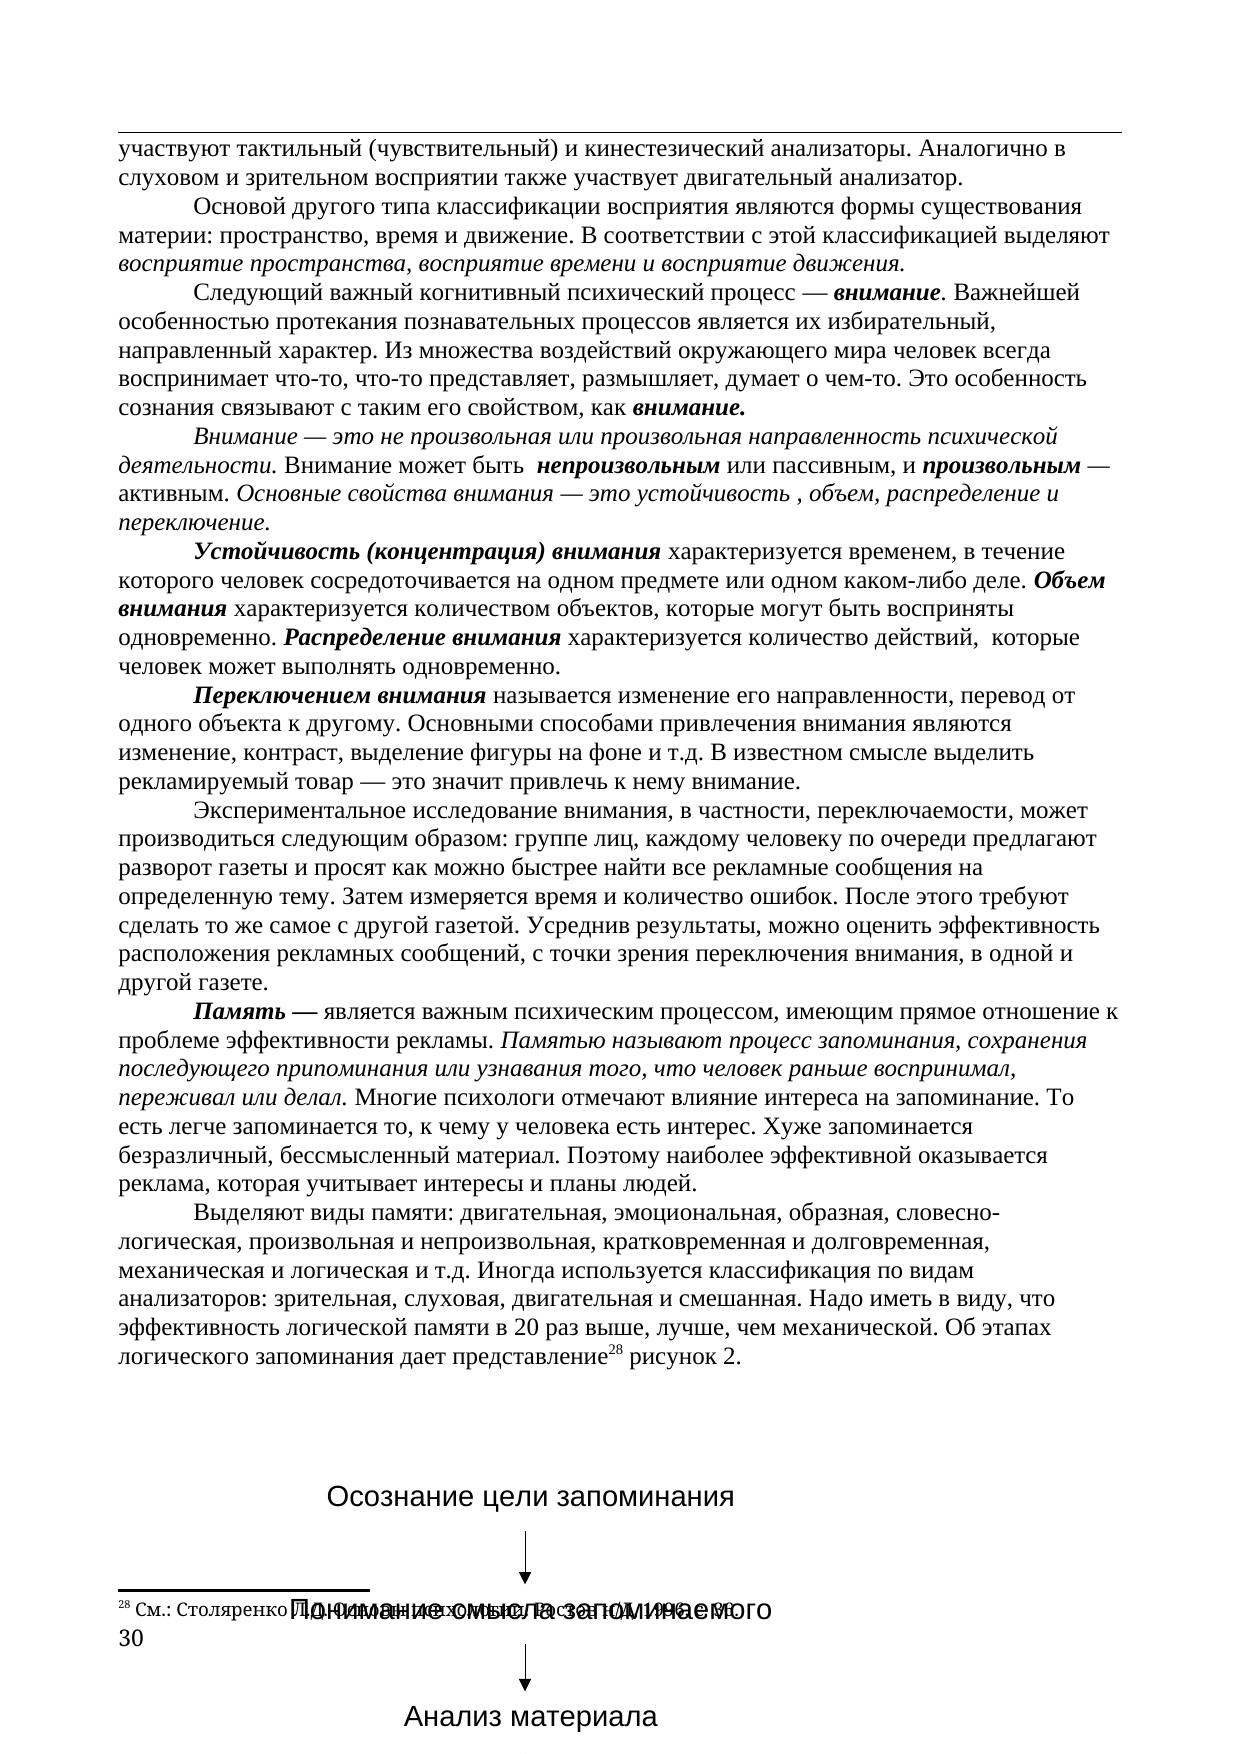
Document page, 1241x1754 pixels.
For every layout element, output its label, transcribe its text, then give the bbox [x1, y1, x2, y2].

text Следующий важный когнитивный психический процесс — внимание. Важнейшей особенностью протекания познавательных процессов является их избирательный, направленный характер. Из множества воздействий окружающего мира человек всегда воспринимает что-то, что-то представляет, размышляет, думает о чем-то. Это особенность сознания связывают с таким его свойством, как внимание. [118, 277, 1122, 421]
text Основой другого типа классификации восприятия являются формы существования материи: пространство, время и движение. В соответствии с этой классификацией выделяют восприятие пространства, восприятие времени и восприятие движения. [118, 191, 1122, 277]
text Внимание — это не произвольная или произвольная направленность психической деятельности. Внимание может быть непроизвольным или пассивным, и произвольным — активным. Основные свойства внимания — это устойчивость , объем, распределение и переключение. [118, 421, 1122, 536]
text Переключением внимания называется изменение его направленности, перевод от одного объекта к другому. Основными способами привлечения внимания являются изменение, контраст, выделение фигуры на фоне и т.д. В известном смысле выделить рекламируемый товар — это значит привлечь к нему внимание. [118, 680, 1122, 795]
text Память — является важным психическим процессом, имеющим прямое отношение к проблеме эффективности рекламы. Памятью называют процесс запоминания, сохранения последующего припоминания или узнавания того, что человек раньше воспринимал, переживал или делал. Многие психологи отмечают влияние интереса на запоминание. То есть легче запоминается то, к чему у человека есть интерес. Хуже запоминается безразличный, бессмысленный материал. Поэтому наиболее эффективной оказывается реклама, которая учитывает интересы и планы людей. [118, 996, 1122, 1197]
text Устойчивость (концентрация) внимания характеризуется временем, в течение которого человек сосредоточивается на одном предмете или одном каком-либо деле. Объем внимания характеризуется количеством объектов, которые могут быть восприняты одновременно. Распределение внимания характеризуется количество действий, которые человек может выполнять одновременно. [118, 536, 1122, 680]
text Выделяют виды памяти: двигательная, эмоциональная, образная, словесно-логическая, произвольная и непроизвольная, кратковременная и долговременная, механическая и логическая и т.д. Иногда используется классификация по видам анализаторов: зрительная, слуховая, двигательная и смешанная. Надо иметь в виду, что эффективность логической памяти в 20 раз выше, лучше, чем механической. Об этапах логического запоминания дает представление рисунок 2. [118, 1197, 1122, 1370]
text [118, 133, 1122, 191]
text Экспериментальное исследование внимания, в частности, переключаемости, может производиться следующим образом: группе лиц, каждому человеку по очереди предлагают разворот газеты и просят как можно быстрее найти все рекламные сообщения на определенную тему. Затем измеряется время и количество ошибок. После этого требуют сделать то же самое с другой газетой. Усреднив результаты, можно оценить эффективность расположения рекламных сообщений, с точки зрения переключения внимания, в одной и другой газете. [118, 795, 1122, 996]
